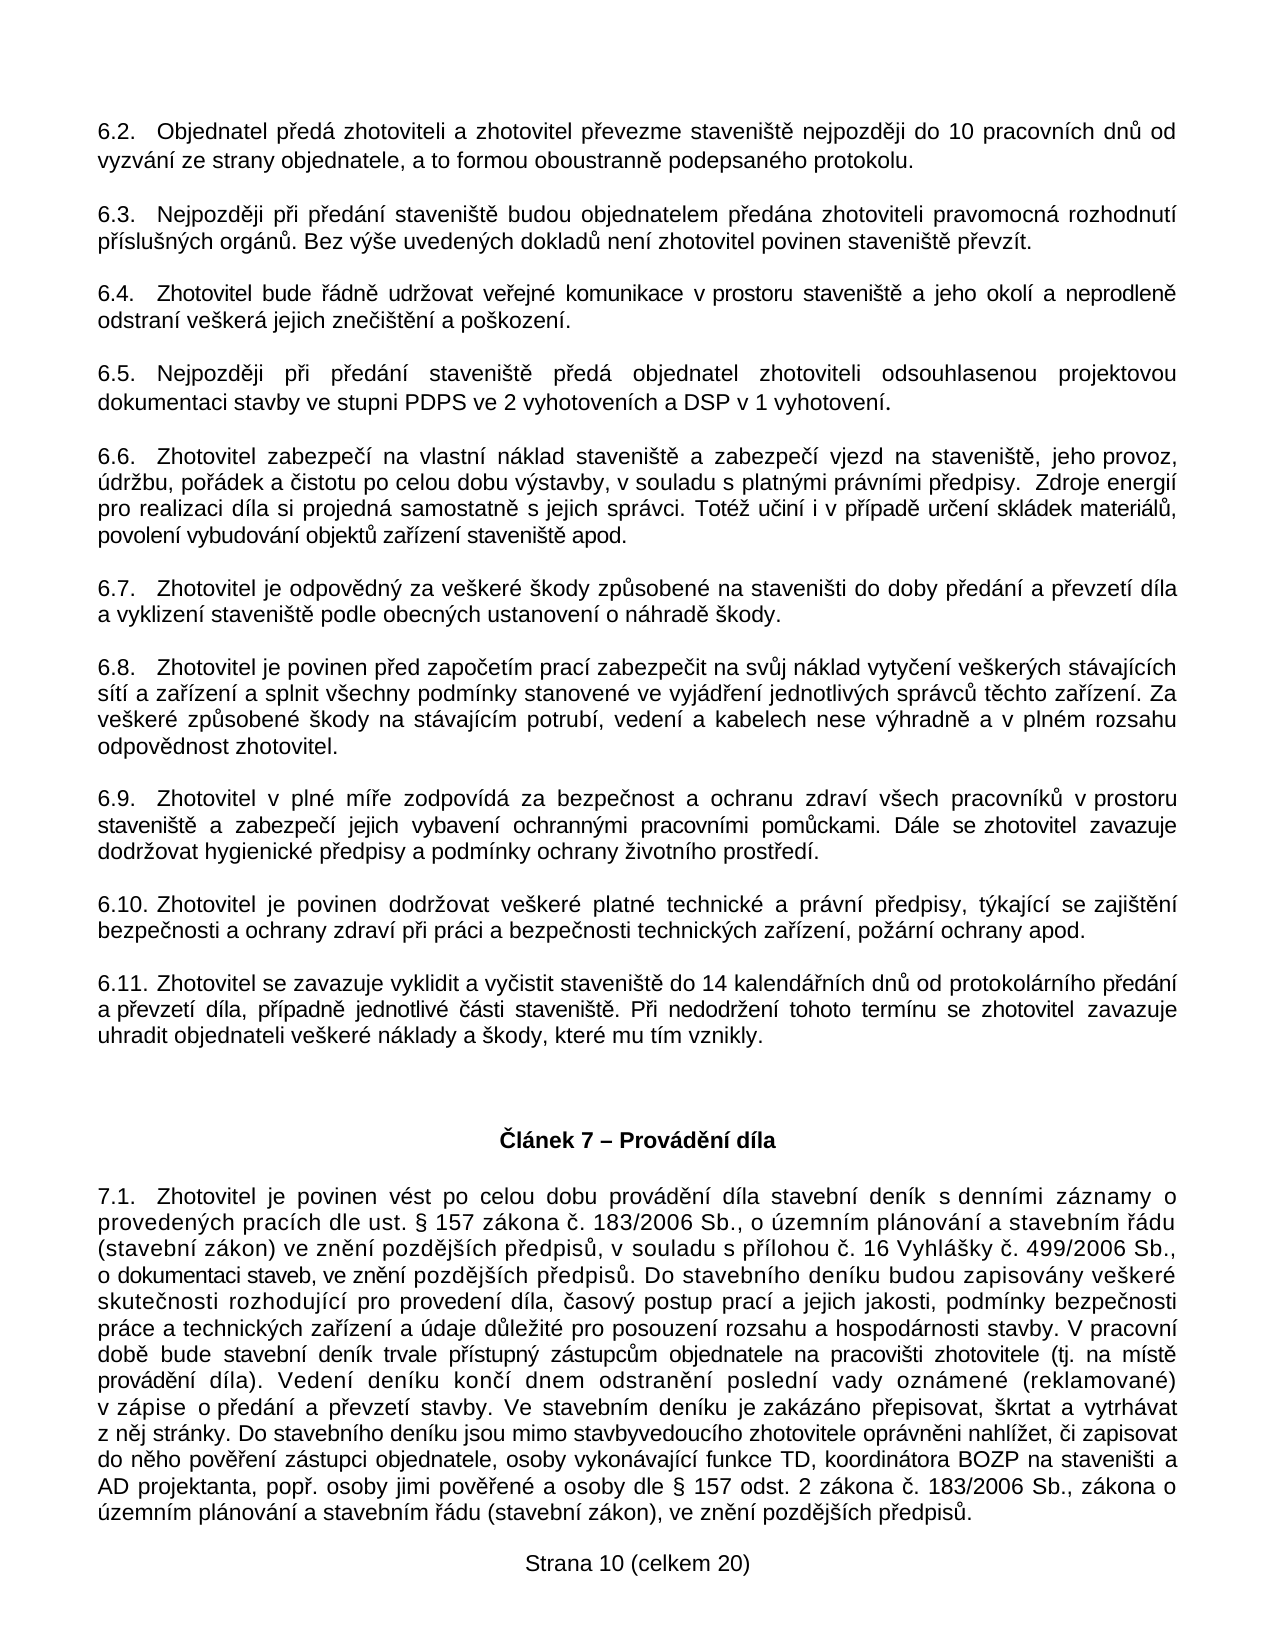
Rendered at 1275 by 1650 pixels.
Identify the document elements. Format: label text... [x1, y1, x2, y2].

list Zhotovitel bude řádně udržovat veřejné komunikace v prostoru staveniště a jeho okolí a neprodleně odstraní veškerá jejich znečištění a poškození. [97, 280, 1177, 333]
list Zhotovitel zabezpečí na vlastní náklad staveniště a zabezpečí vjezd na staveniště, jeho provoz, údržbu, pořádek a čistotu po celou dobu výstavby, v souladu s platnými právními předpisy. Zdroje energií pro realizaci díla si projedná samostatně s jejich správci. Totéž učiní i v případě určení skládek materiálů, povolení vybudování objektů zařízení staveniště apod. [97, 443, 1177, 548]
text Článek 7 – Provádění díla [97, 1127, 1177, 1153]
list Zhotovitel je povinen vést po celou dobu provádění díla stavební deník s denními záznamy o provedených pracích dle ust. § 157 zákona č. 183/2006 Sb., o územním plánování a stavebním řádu (stavební zákon) ve znění pozdějších předpisů, v souladu s přílohou č. 16 Vyhlášky č. 499/2006 Sb., o dokumentaci staveb, ve znění pozdějších předpisů. Do stavebního deníku budou zapisovány veškeré skutečnosti rozhodující pro provedení díla, časový postup prací a jejich jakosti, podmínky bezpečnosti práce a technických zařízení a údaje důležité pro posouzení rozsahu a hospodárnosti stavby. V pracovní době bude stavební deník trvale přístupný zástupcům objednatele na pracovišti zhotovitele (tj. na místě provádění díla). Vedení deníku končí dnem odstranění poslední vady oznámené (reklamované) v zápise o předání a převzetí stavby. Ve stavebním deníku je zakázáno přepisovat, škrtat a vytrhávat z něj stránky. Do stavebního deníku jsou mimo stavbyvedoucího zhotovitele oprávněni nahlížet, či zapisovat do něho pověření zástupci objednatele, osoby vykonávající funkce TD, koordinátora BOZP na staveništi a AD projektanta, popř. osoby jimi pověřené a osoby dle § 157 odst. 2 zákona č. 183/2006 Sb., zákona o územním plánování a stavebním řádu (stavební zákon), ve znění pozdějších předpisů. [97, 1183, 1177, 1525]
list Zhotovitel je povinen před započetím prací zabezpečit na svůj náklad vytyčení veškerých stávajících sítí a zařízení a splnit všechny podmínky stanovené ve vyjádření jednotlivých správců těchto zařízení. Za veškeré způsobené škody na stávajícím potrubí, vedení a kabelech nese výhradně a v plném rozsahu odpovědnost zhotovitel. [97, 653, 1177, 759]
list Zhotovitel v plné míře zodpovídá za bezpečnost a ochranu zdraví všech pracovníků v prostoru staveniště a zabezpečí jejich vybavení ochrannými pracovními pomůckami. Dále se zhotovitel zavazuje dodržovat hygienické předpisy a podmínky ochrany životního prostředí. [97, 785, 1177, 864]
list Zhotovitel se zavazuje vyklidit a vyčistit staveniště do 14 kalendářních dnů od protokolárního předání a převzetí díla, případně jednotlivé části staveniště. Při nedodržení tohoto termínu se zhotovitel zavazuje uhradit objednateli veškeré náklady a škody, které mu tím vznikly. [97, 970, 1177, 1049]
list Nejpozději při předání staveniště předá objednatel zhotoviteli odsouhlasenou projektovou dokumentaci stavby ve stupni PDPS ve 2 vyhotoveních a DSP v 1 vyhotovení. [97, 359, 1177, 416]
list Zhotovitel je povinen dodržovat veškeré platné technické a právní předpisy, týkající se zajištění bezpečnosti a ochrany zdraví při práci a bezpečnosti technických zařízení, požární ochrany apod. [97, 891, 1177, 943]
list Nejpozději při předání staveniště budou objednatelem předána zhotoviteli pravomocná rozhodnutí příslušných orgánů. Bez výše uvedených dokladů není zhotovitel povinen staveniště převzít. [97, 201, 1177, 254]
list Objednatel předá zhotoviteli a zhotovitel převezme staveniště nejpozději do 10 pracovních dnů od vyzvání ze strany objednatele, a to formou oboustranně podepsaného protokolu. [97, 118, 1177, 175]
list Zhotovitel je odpovědný za veškeré škody způsobené na staveništi do doby předání a převzetí díla a vyklizení staveniště podle obecných ustanovení o náhradě škody. [97, 574, 1177, 627]
